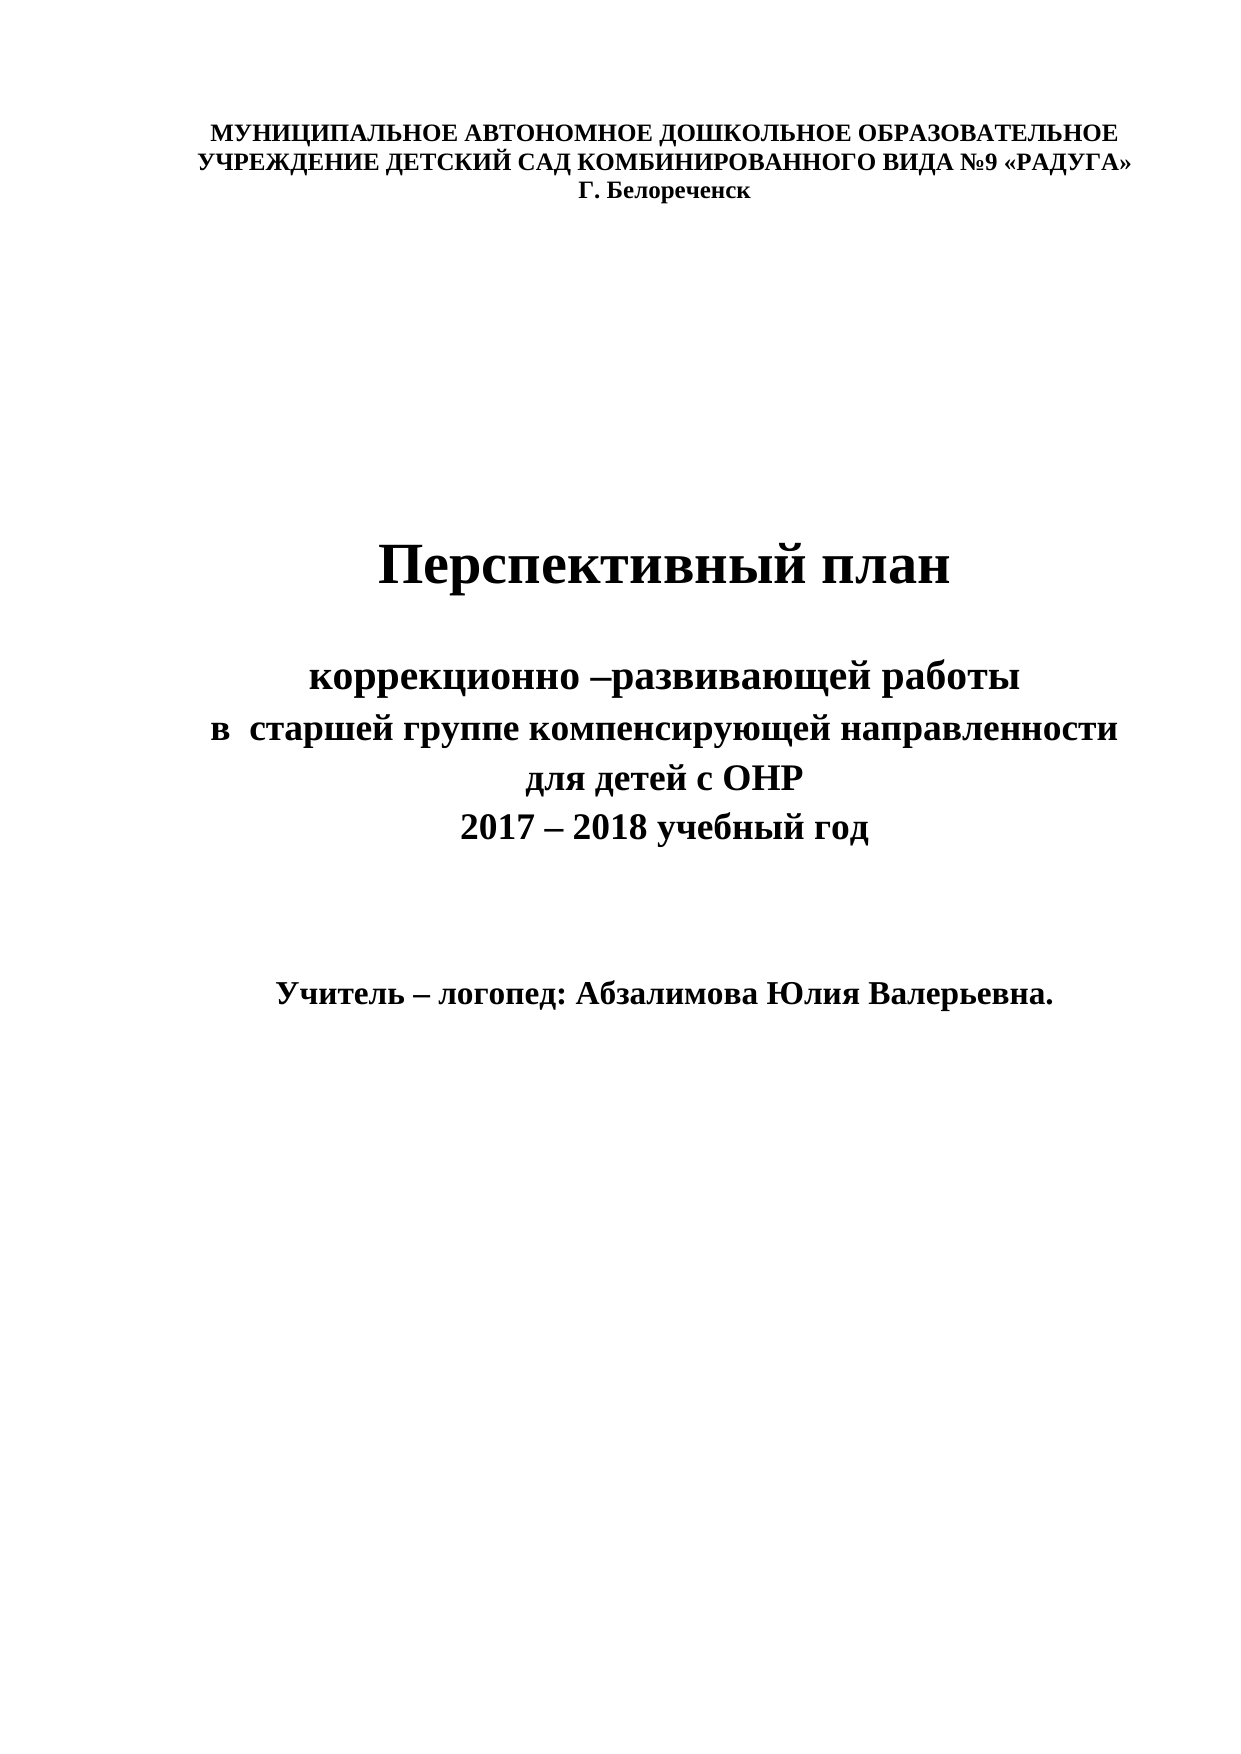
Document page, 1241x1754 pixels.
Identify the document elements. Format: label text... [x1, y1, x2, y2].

text 2017 – 2018 учебный год [177, 804, 1152, 848]
text для детей с ОНР [177, 755, 1152, 798]
text Г. Белореченск [177, 176, 1152, 204]
text Учитель – логопед: Абзалимова Юлия Валерьевна. [177, 973, 1152, 1011]
text МУНИЦИПАЛЬНОЕ АВТОНОМНОЕ ДОШКОЛЬНОЕ ОБРАЗОВАТЕЛЬНОЕ УЧРЕЖДЕНИЕ ДЕТСКИЙ САД КОМБИНИРОВАННОГО ВИДА №9 «РАДУГА» [177, 118, 1152, 176]
text в старшей группе компенсирующей направленности [177, 705, 1152, 748]
text Перспективный план [177, 529, 1152, 596]
text коррекционно –развивающей работы [177, 650, 1152, 698]
